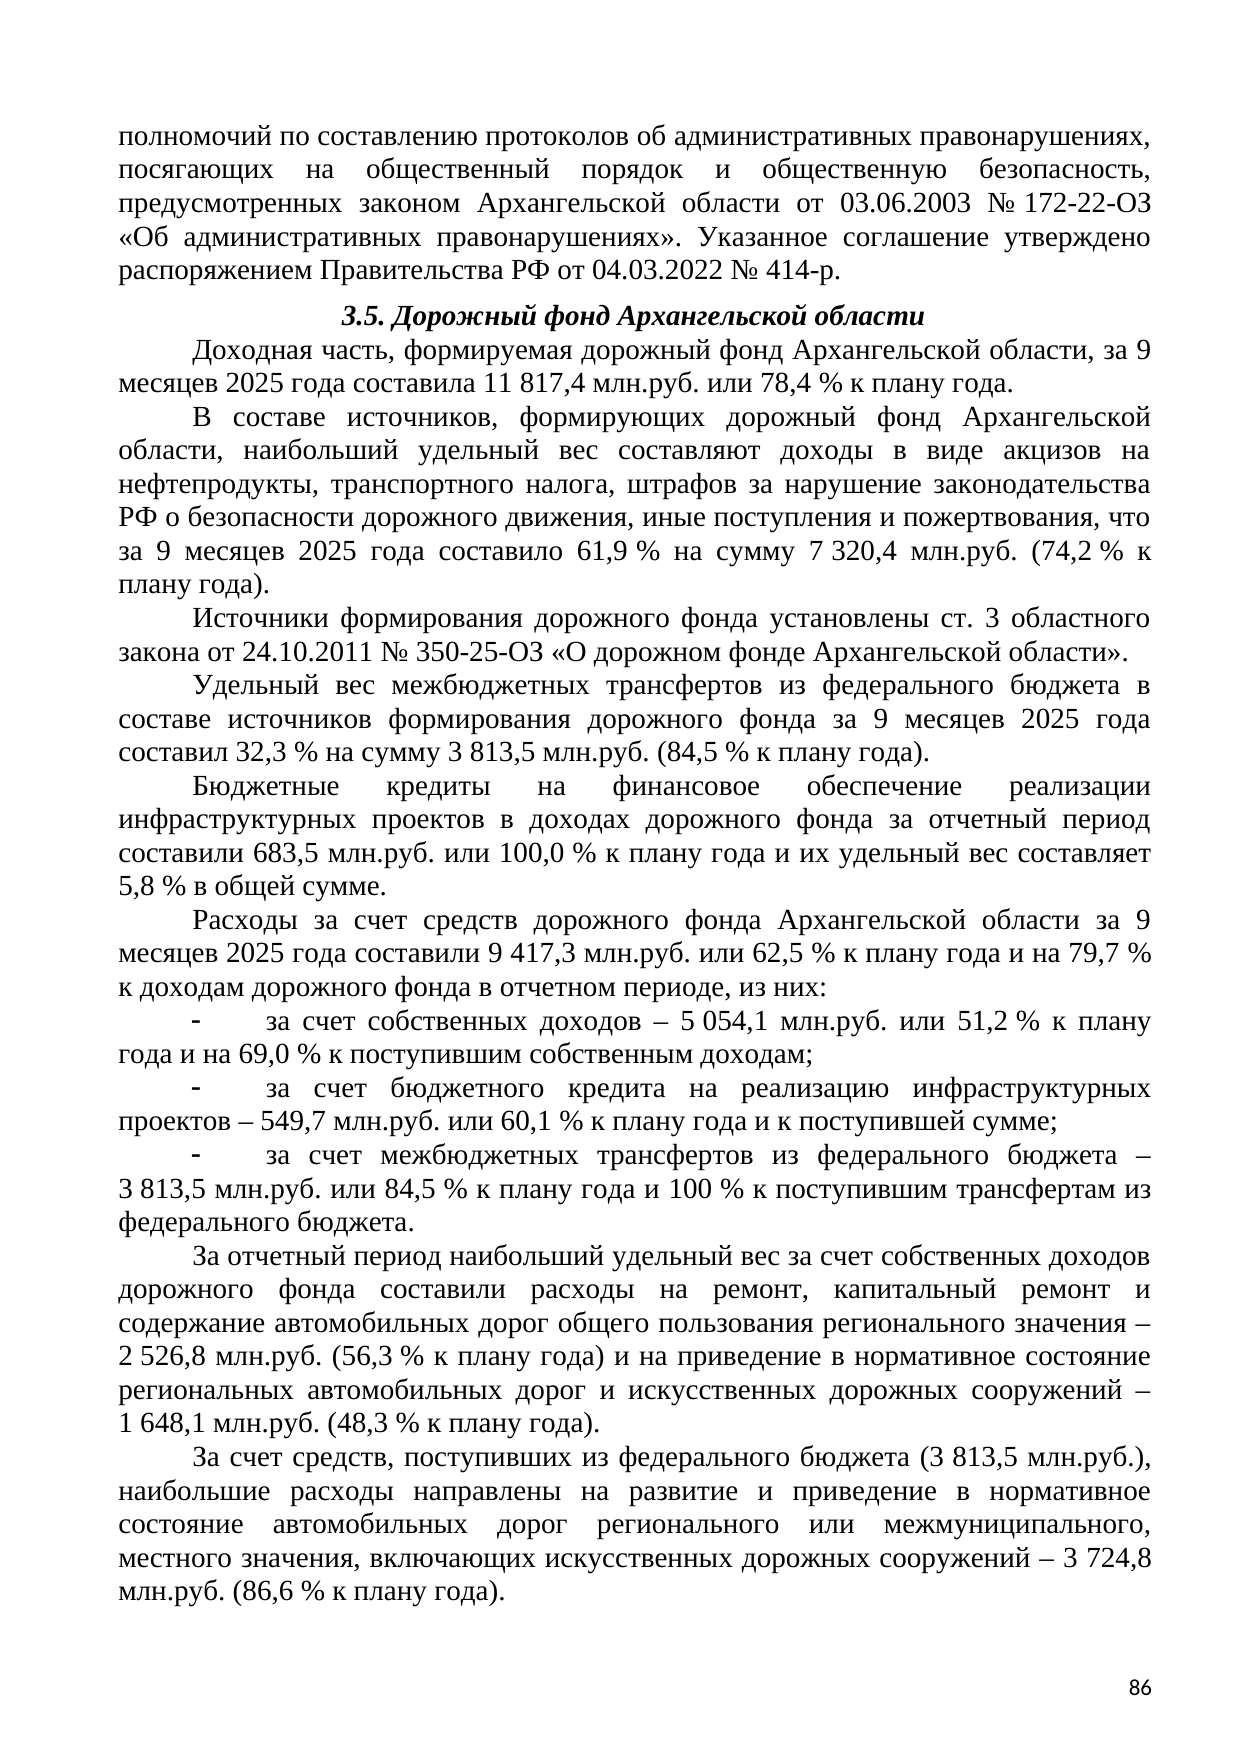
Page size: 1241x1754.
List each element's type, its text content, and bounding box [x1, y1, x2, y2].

text за счет межбюджетных трансфертов из федерального бюджета – 3 813,5 млн.руб. или 84,5 % к плану года и 100 % к поступившим трансфертам из федерального бюджета. [118, 1137, 1152, 1238]
text Удельный вес межбюджетных трансфертов из федерального бюджета в составе источников формирования дорожного фонда за 9 месяцев 2025 года составил 32,3 % на сумму 3 813,5 млн.руб. (84,5 % к плану года). [118, 667, 1152, 768]
text за счет собственных доходов – 5 054,1 млн.руб. или 51,2 % к плану года и на 69,0 % к поступившим собственным доходам; [118, 1003, 1152, 1070]
text Бюджетные кредиты на финансовое обеспечение реализации инфраструктурных проектов в доходах дорожного фонда за отчетный период составили 683,5 млн.руб. или 100,0 % к плану года и их удельный вес составляет 5,8 % в общей сумме. [118, 768, 1152, 902]
text Источники формирования дорожного фонда установлены ст. 3 областного закона от 24.10.2011 № 350-25-ОЗ «О дорожном фонде Архангельской области». [118, 600, 1152, 667]
text За отчетный период наибольший удельный вес за счет собственных доходов дорожного фонда составили расходы на ремонт, капитальный ремонт и содержание автомобильных дорог общего пользования регионального значения – 2 526,8 млн.руб. (56,3 % к плану года) и на приведение в нормативное состояние региональных автомобильных дорог и искусственных дорожных сооружений – 1 648,1 млн.руб. (48,3 % к плану года). [118, 1238, 1152, 1439]
text За счет средств, поступивших из федерального бюджета (3 813,5 млн.руб.), наибольшие расходы направлены на развитие и приведение в нормативное состояние автомобильных дорог регионального или межмуниципального, местного значения, включающих искусственных дорожных сооружений – 3 724,8 млн.руб. (86,6 % к плану года). [118, 1439, 1152, 1607]
text Доходная часть, формируемая дорожный фонд Архангельской области, за 9 месяцев 2025 года составила 11 817,4 млн.руб. или 78,4 % к плану года. [118, 332, 1152, 399]
text за счет бюджетного кредита на реализацию инфраструктурных проектов – 549,7 млн.руб. или 60,1 % к плану года и к поступившей сумме; [118, 1070, 1152, 1137]
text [118, 118, 1152, 286]
text Расходы за счет средств дорожного фонда Архангельской области за 9 месяцев 2025 года составили 9 417,3 млн.руб. или 62,5 % к плану года и на 79,7 % к доходам дорожного фонда в отчетном периоде, из них: [118, 902, 1152, 1003]
subtitle 3.5. Дорожный фонд Архангельской области [118, 298, 1152, 332]
text В составе источников, формирующих дорожный фонд Архангельской области, наибольший удельный вес составляют доходы в виде акцизов на нефтепродукты, транспортного налога, штрафов за нарушение законодательства РФ о безопасности дорожного движения, иные поступления и пожертвования, что за 9 месяцев 2025 года составило 61,9 % на сумму 7 320,4 млн.руб. (74,2 % к плану года). [118, 399, 1152, 600]
